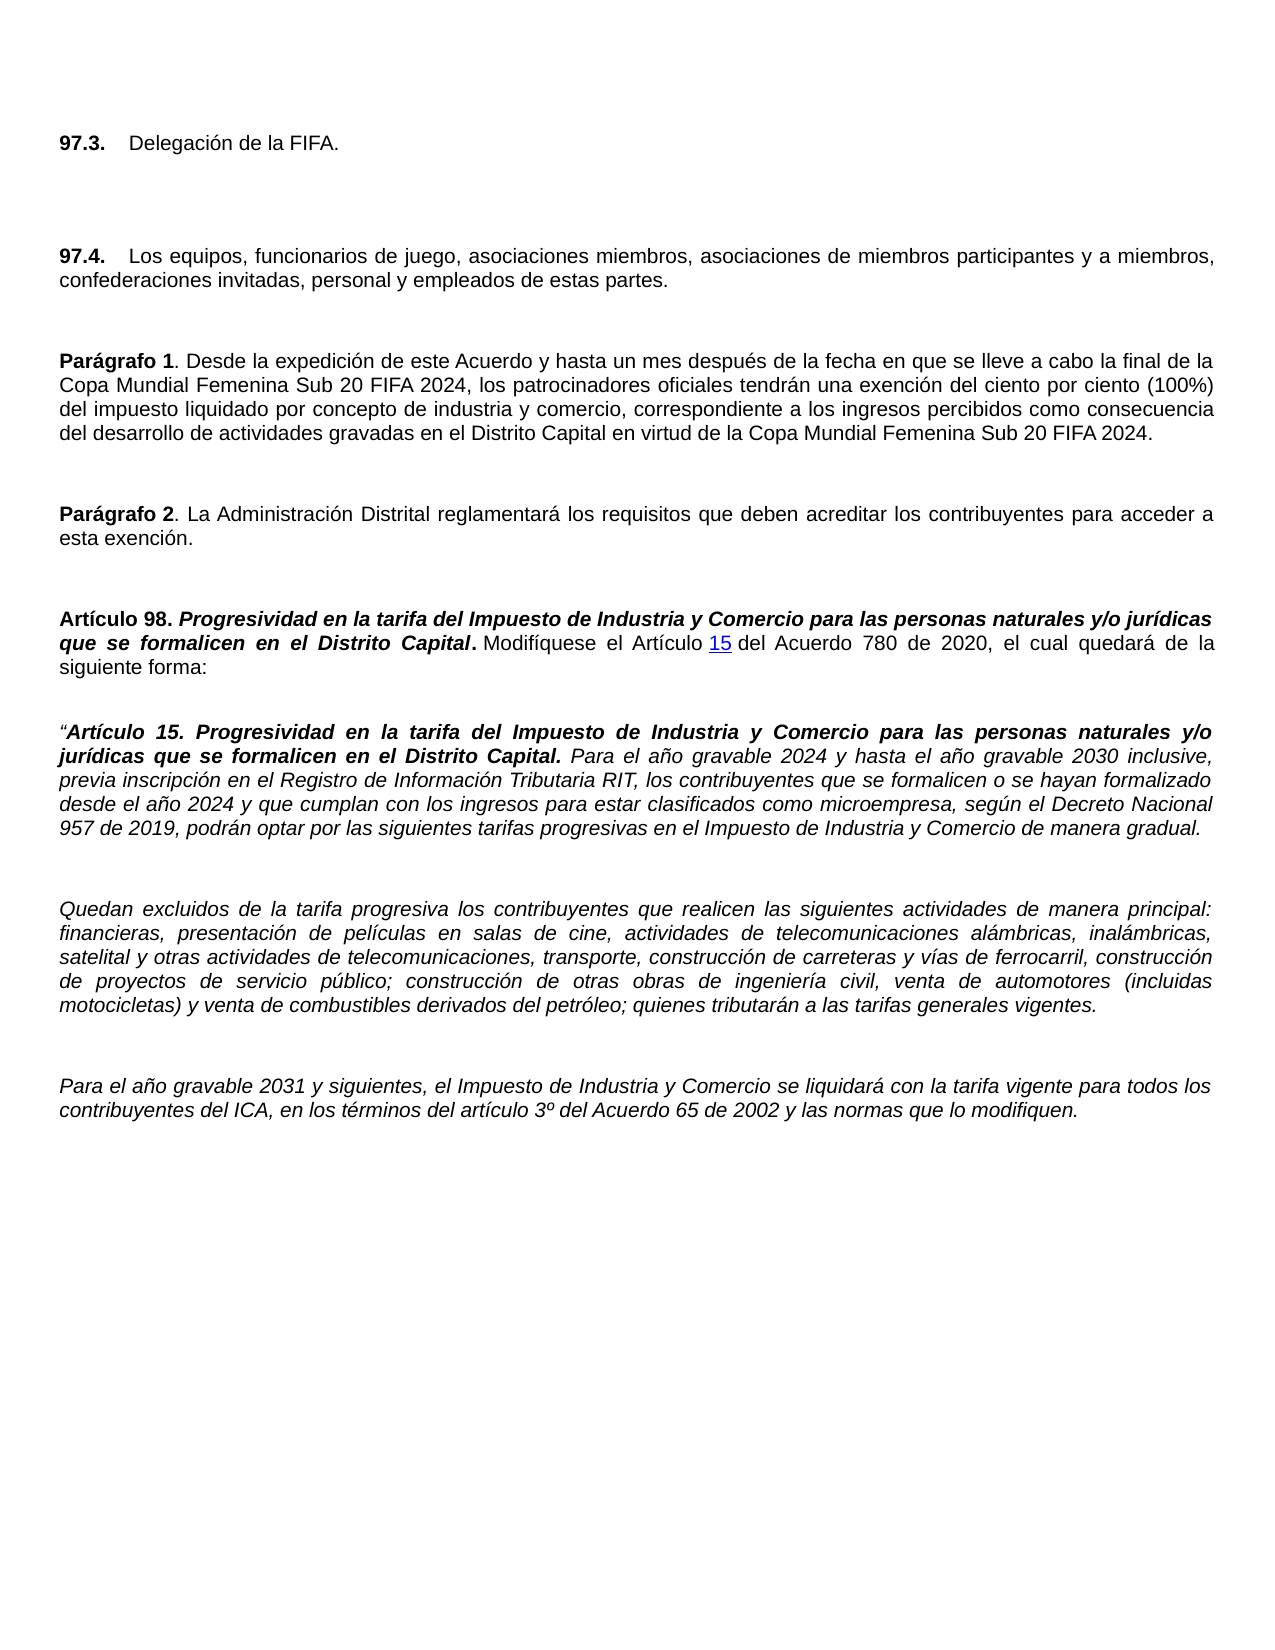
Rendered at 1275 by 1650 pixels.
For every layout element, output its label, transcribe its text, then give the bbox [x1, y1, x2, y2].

text Parágrafo 2. La Administración Distrital reglamentará los requisitos que deben acreditar los contribuyentes para acceder a esta exención. [59, 502, 1216, 550]
text Parágrafo 1. Desde la expedición de este Acuerdo y hasta un mes después de la fecha en que se lleve a cabo la final de la Copa Mundial Femenina Sub 20 FIFA 2024, los patrocinadores oficiales tendrán una exención del ciento por ciento (100%) del impuesto liquidado por concepto de industria y comercio, correspondiente a los ingresos percibidos como consecuencia del desarrollo de actividades gravadas en el Distrito Capital en virtud de la Copa Mundial Femenina Sub 20 FIFA 2024. [59, 349, 1216, 444]
text “Artículo 15. Progresividad en la tarifa del Impuesto de Industria y Comercio para las personas naturales y/o jurídicas que se formalicen en el Distrito Capital. Para el año gravable 2024 y hasta el año gravable 2030 inclusive, previa inscripción en el Registro de Información Tributaria RIT, los contribuyentes que se formalicen o se hayan formalizado desde el año 2024 y que cumplan con los ingresos para estar clasificados como microempresa, según el Decreto Nacional 957 de 2019, podrán optar por las siguientes tarifas progresivas en el Impuesto de Industria y Comercio de manera gradual. [59, 696, 1216, 839]
text Para el año gravable 2031 y siguientes, el Impuesto de Industria y Comercio se liquidará con la tarifa vigente para todos los contribuyentes del ICA, en los términos del artículo 3º del Acuerdo 65 de 2002 y las normas que lo modifiquen. [59, 1074, 1216, 1122]
text 97.4. Los equipos, funcionarios de juego, asociaciones miembros, asociaciones de miembros participantes y a miembros, confederaciones invitadas, personal y empleados de estas partes. [59, 243, 1216, 291]
text Quedan excluidos de la tarifa progresiva los contribuyentes que realicen las siguientes actividades de manera principal: financieras, presentación de películas en salas de cine, actividades de telecomunicaciones alámbricas, inalámbricas, satelital y otras actividades de telecomunicaciones, transporte, construcción de carreteras y vías de ferrocarril, construcción de proyectos de servicio público; construcción de otras obras de ingeniería civil, venta de automotores (incluidas motocicletas) y venta de combustibles derivados del petróleo; quienes tributarán a las tarifas generales vigentes. [59, 897, 1216, 1016]
text Artículo 98. Progresividad en la tarifa del Impuesto de Industria y Comercio para las personas naturales y/o jurídicas que se formalicen en el Distrito Capital. Modifíquese el Artículo 15 del Acuerdo 780 de 2020, el cual quedará de la siguiente forma: [59, 607, 1216, 679]
text 97.3. Delegación de la FIFA. [59, 131, 1216, 155]
